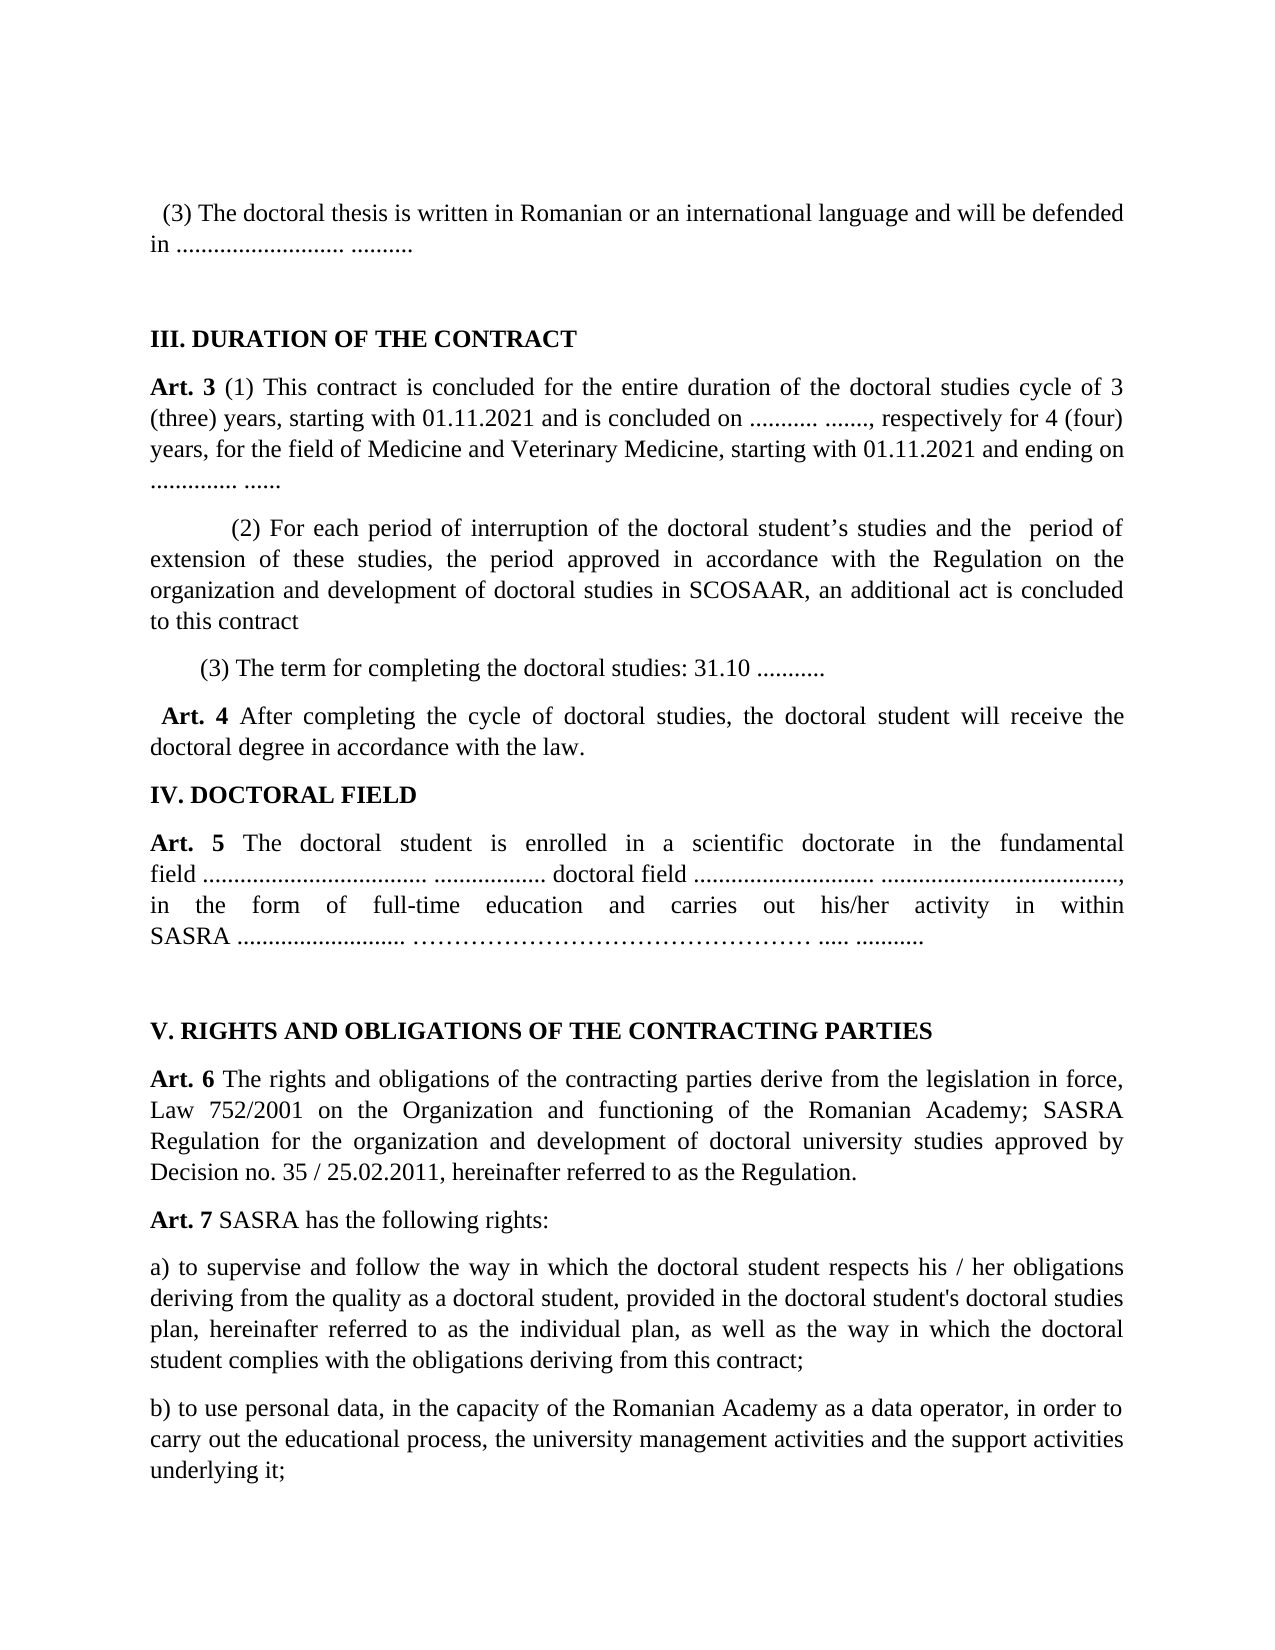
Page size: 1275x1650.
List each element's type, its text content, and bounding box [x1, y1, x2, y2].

text III. DURATION OF THE CONTRACT [150, 324, 1125, 353]
text V. RIGHTS AND OBLIGATIONS OF THE CONTRACTING PARTIES [150, 1016, 1125, 1045]
text Art. 5 The doctoral student is enrolled in a scientific doctorate in the fundamental field .................................... .................. doctoral field ............................. ......................................, in the form of full-time education and carries out his/her activity in within SASRA ........................... ………………………………………… ..... ........... [150, 828, 1125, 949]
text IV. DOCTORAL FIELD [150, 780, 1125, 809]
text (3) The doctoral thesis is written in Romanian or an international language and will be defended in ........................... .......... [150, 198, 1125, 257]
text a) to supervise and follow the way in which the doctoral student respects his / her obligations deriving from the quality as a doctoral student, provided in the doctoral student's doctoral studies plan, hereinafter referred to as the individual plan, as well as the way in which the doctoral student complies with the obligations deriving from this contract; [150, 1252, 1125, 1374]
text Art. 4 After completing the cycle of doctoral studies, the doctoral student will receive the doctoral degree in accordance with the law. [150, 701, 1125, 761]
text (2) For each period of interruption of the doctoral student’s studies and the period of extension of these studies, the period approved in accordance with the Regulation on the organization and development of doctoral studies in SCOSAAR, an additional act is concluded to this contract [150, 513, 1125, 634]
text Art. 7 SASRA has the following rights: [150, 1205, 1125, 1233]
text Art. 6 The rights and obligations of the contracting parties derive from the legislation in force, Law 752/2001 on the Organization and functioning of the Romanian Academy; SASRA Regulation for the organization and development of doctoral university studies approved by Decision no. 35 / 25.02.2011, hereinafter referred to as the Regulation. [150, 1064, 1125, 1186]
text (3) The term for completing the doctoral studies: 31.10 ........... [150, 653, 1125, 682]
text b) to use personal data, in the capacity of the Romanian Academy as a data operator, in order to carry out the educational process, the university management activities and the support activities underlying it; [150, 1393, 1125, 1484]
text Art. 3 (1) This contract is concluded for the entire duration of the doctoral studies cycle of 3 (three) years, starting with 01.11.2021 and is concluded on ........... ......., respectively for 4 (four) years, for the field of Medicine and Veterinary Medicine, starting with 01.11.2021 and ending on .............. ...... [150, 372, 1125, 494]
